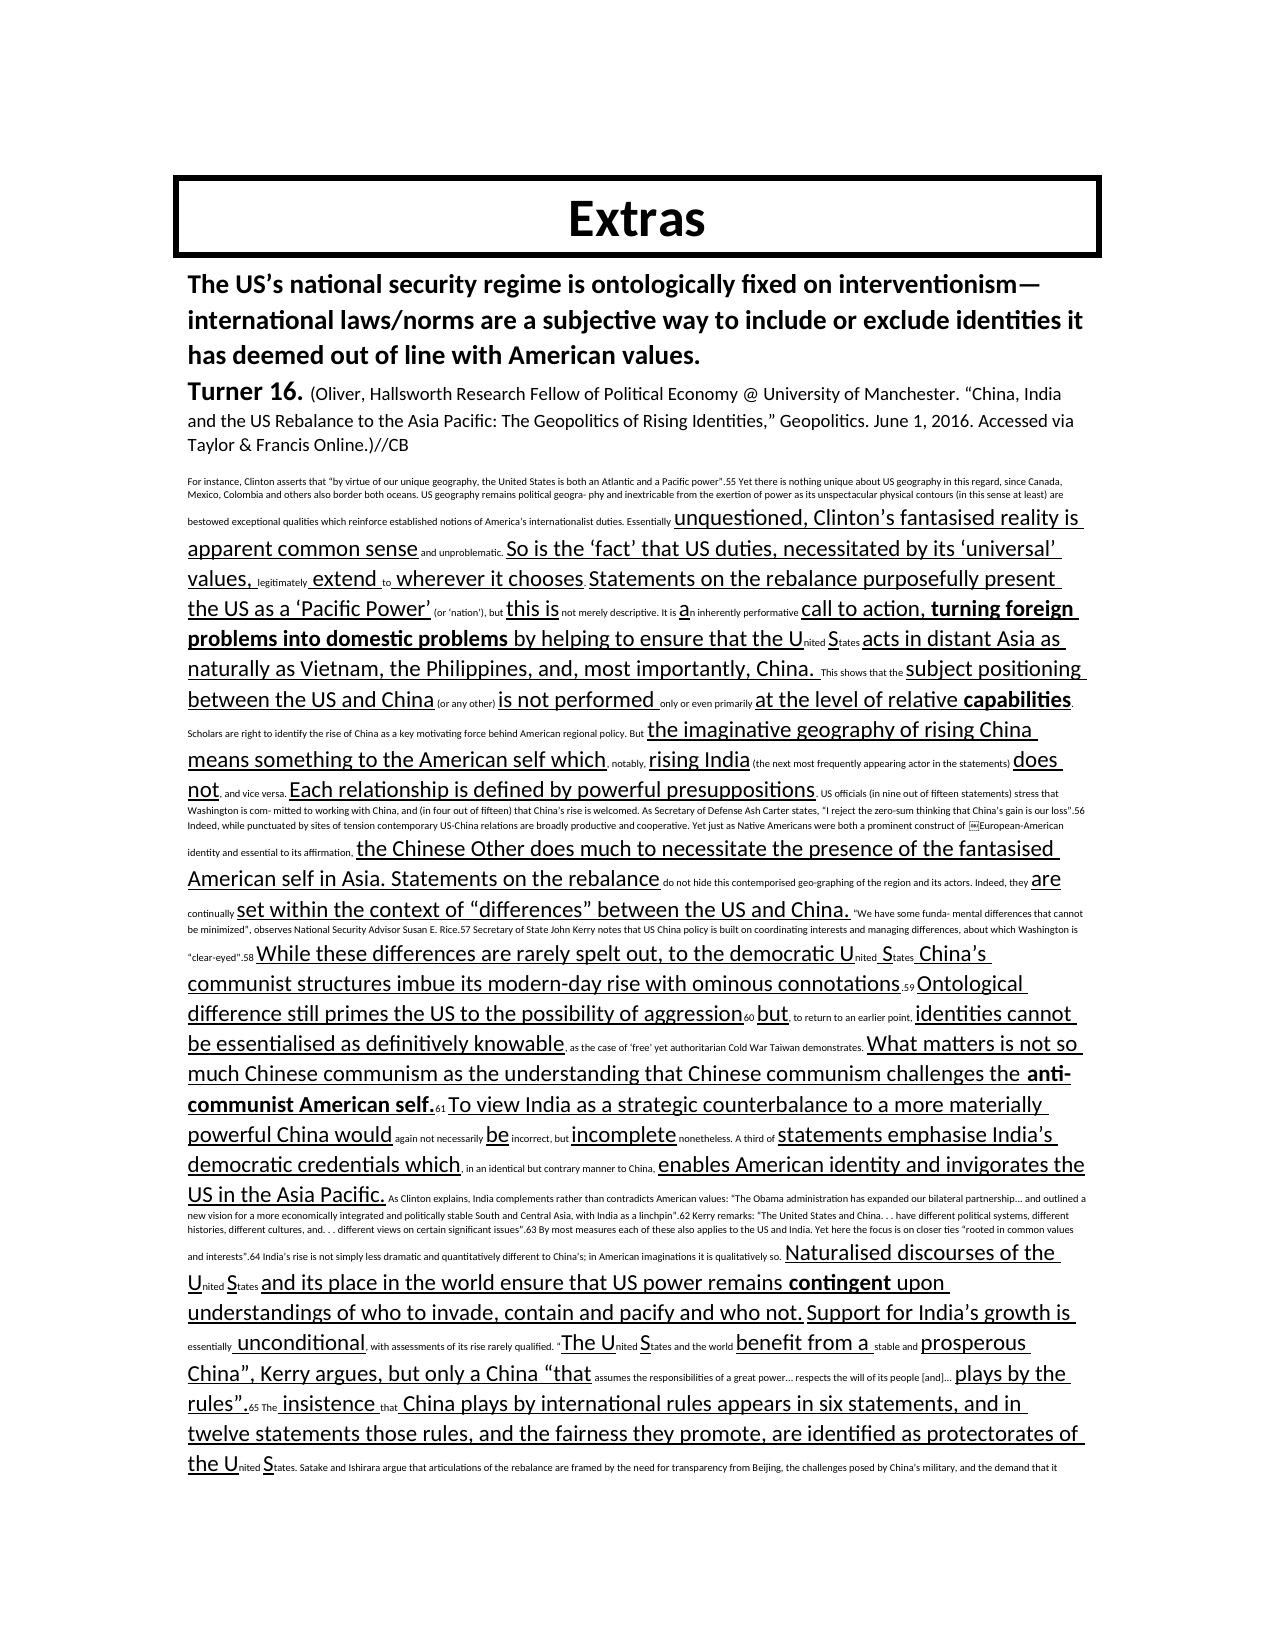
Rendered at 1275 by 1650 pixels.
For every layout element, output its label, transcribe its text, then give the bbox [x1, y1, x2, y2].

text Turner 16. (Oliver, Hallsworth Research Fellow of Political Economy @ University of Manchester. “China, India and the US Rebalance to the Asia Pacific: The Geopolitics of Rising Identities,” Geopolitics. June 1, 2016. Accessed via Taylor & Francis Online.)//CB [187, 374, 1087, 456]
subtitle Extras [179, 181, 1096, 252]
subtitle The US’s national security regime is ontologically fixed on interventionism—international laws/norms are a subjective way to include or exclude identities it has deemed out of line with American values. [187, 267, 1087, 371]
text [187, 475, 1087, 1477]
